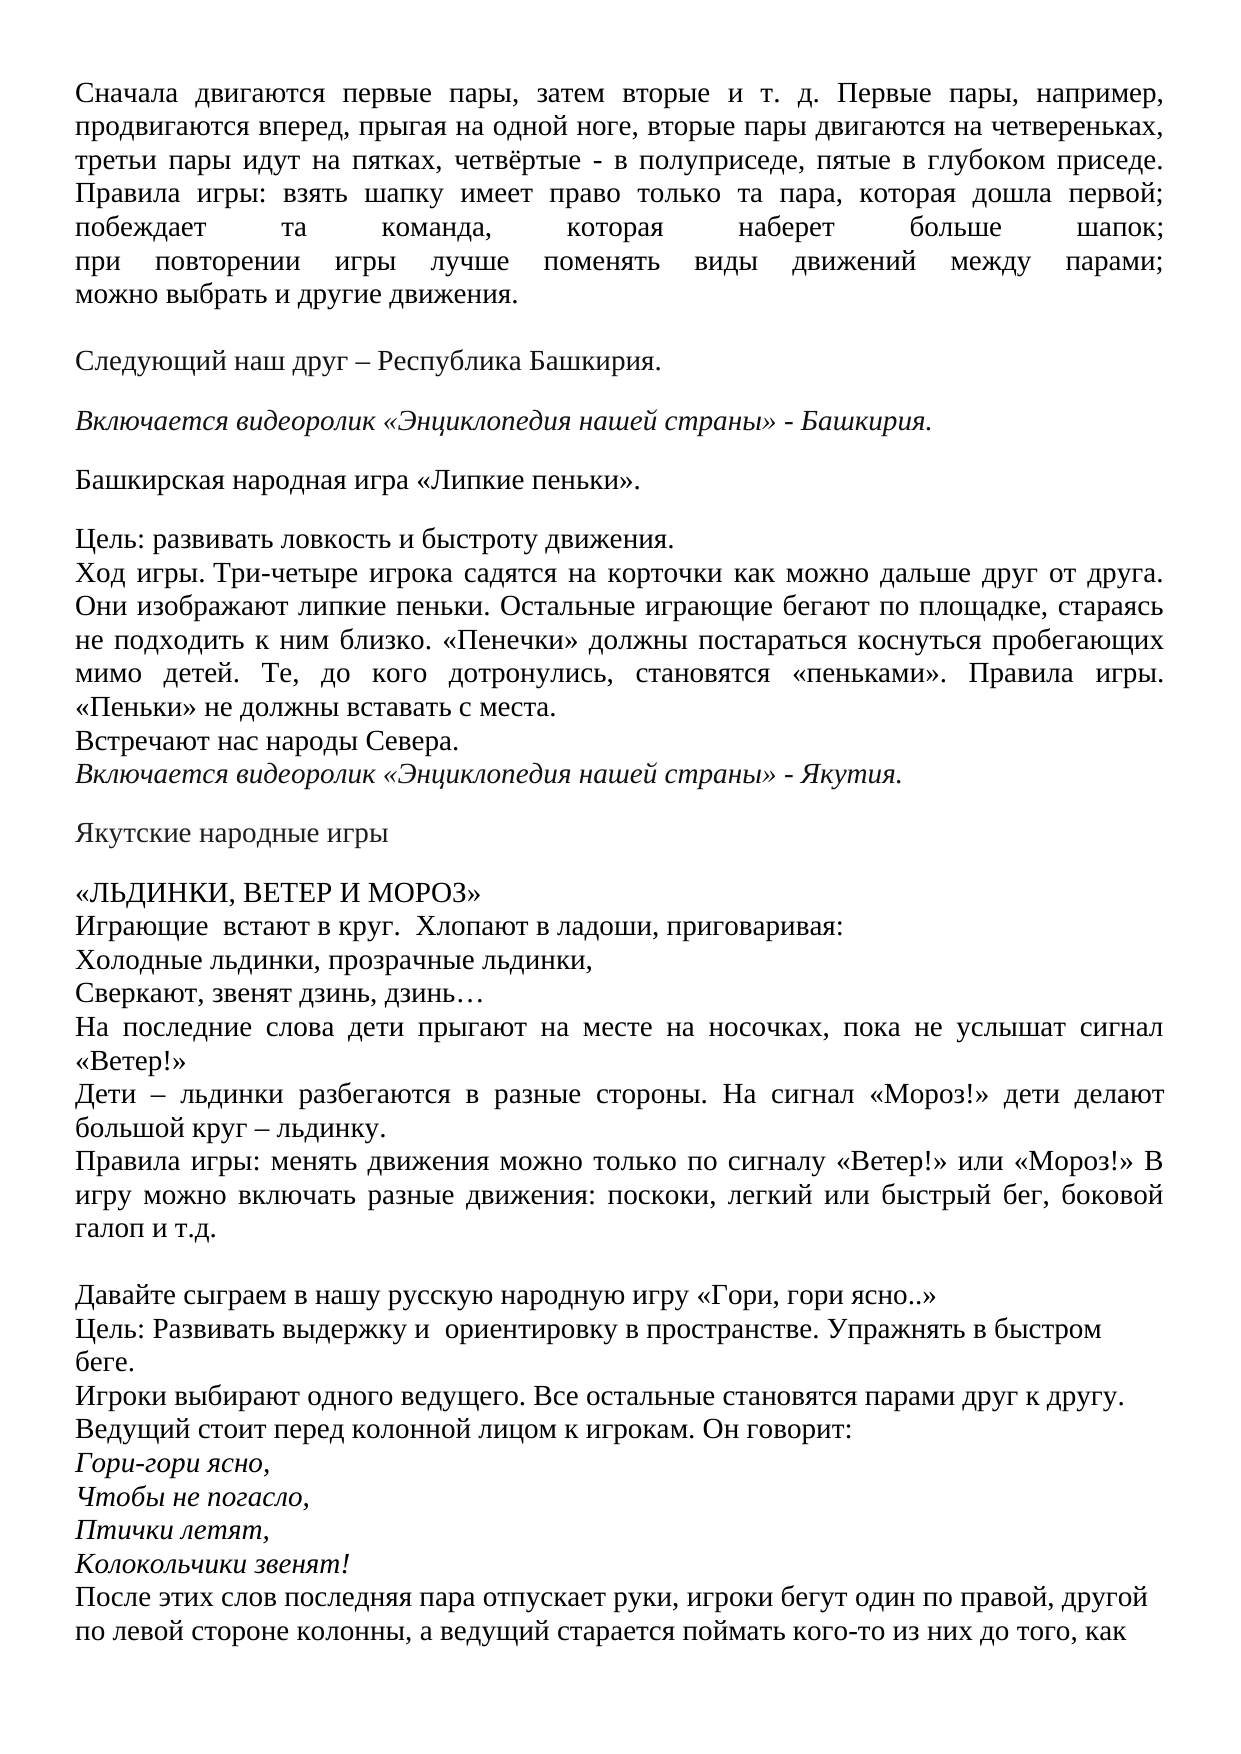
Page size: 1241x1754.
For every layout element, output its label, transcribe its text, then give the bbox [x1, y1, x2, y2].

text Включается видеоролик «Энциклопедия нашей страны» - Башкирия. [75, 403, 1165, 436]
text Якутские народные игры [75, 816, 1165, 849]
text Играющие встают в круг. Хлопают в ладоши, приговаривая: [75, 908, 1165, 942]
text Сверкают, звенят дзинь, дзинь… [75, 976, 1165, 1009]
text Цель: развивать ловкость и быстроту движения. [75, 521, 1165, 555]
text Цель: Развивать выдержку и ориентировку в пространстве. Упражнять в быстром беге. [75, 1311, 1165, 1378]
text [75, 75, 1165, 310]
text Ход игры. Три-четыре игрока садятся на корточки как можно дальше друг от друга. Они изображают липкие пеньки. Остальные играющие бегают по площадке, стараясь не подходить к ним близко. «Пенечки» должны постараться коснуться пробегающих мимо детей. Те, до кого дотронулись, становятся «пеньками». Правила игры. «Пеньки» не должны вставать с места. [75, 555, 1165, 723]
text Правила игры: менять движения можно только по сигналу «Ветер!» или «Мороз!» В игру можно включать разные движения: поскоки, легкий или быстрый бег, боковой галоп и т.д. [75, 1143, 1165, 1244]
text Холодные льдинки, прозрачные льдинки, [75, 942, 1165, 976]
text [75, 1579, 1165, 1646]
text Давайте сыграем в нашу русскую народную игру «Гори, гори ясно..» [75, 1277, 1165, 1311]
text Игроки выбирают одного ведущего. Все остальные становятся парами друг к другу. Ведущий стоит перед колонной лицом к игрокам. Он говорит: [75, 1378, 1165, 1445]
text Дети – льдинки разбегаются в разные стороны. На сигнал «Мороз!» дети делают большой круг – льдинку. [75, 1076, 1165, 1143]
text Башкирская народная игра «Липкие пеньки». [75, 462, 1165, 496]
text «ЛЬДИНКИ, ВЕТЕР И МОРОЗ» [75, 875, 1165, 908]
text Следующий наш друг – Республика Башкирия. [75, 343, 1165, 377]
text Включается видеоролик «Энциклопедия нашей страны» - Якутия. [75, 756, 1165, 790]
text Гори-гори ясно, Чтобы не погасло, Птички летят, Колокольчики звенят! [75, 1445, 1165, 1579]
text На последние слова дети прыгают на месте на носочках, пока не услышат сигнал «Ветер!» [75, 1009, 1165, 1076]
text Встречают нас народы Севера. [75, 723, 1165, 756]
